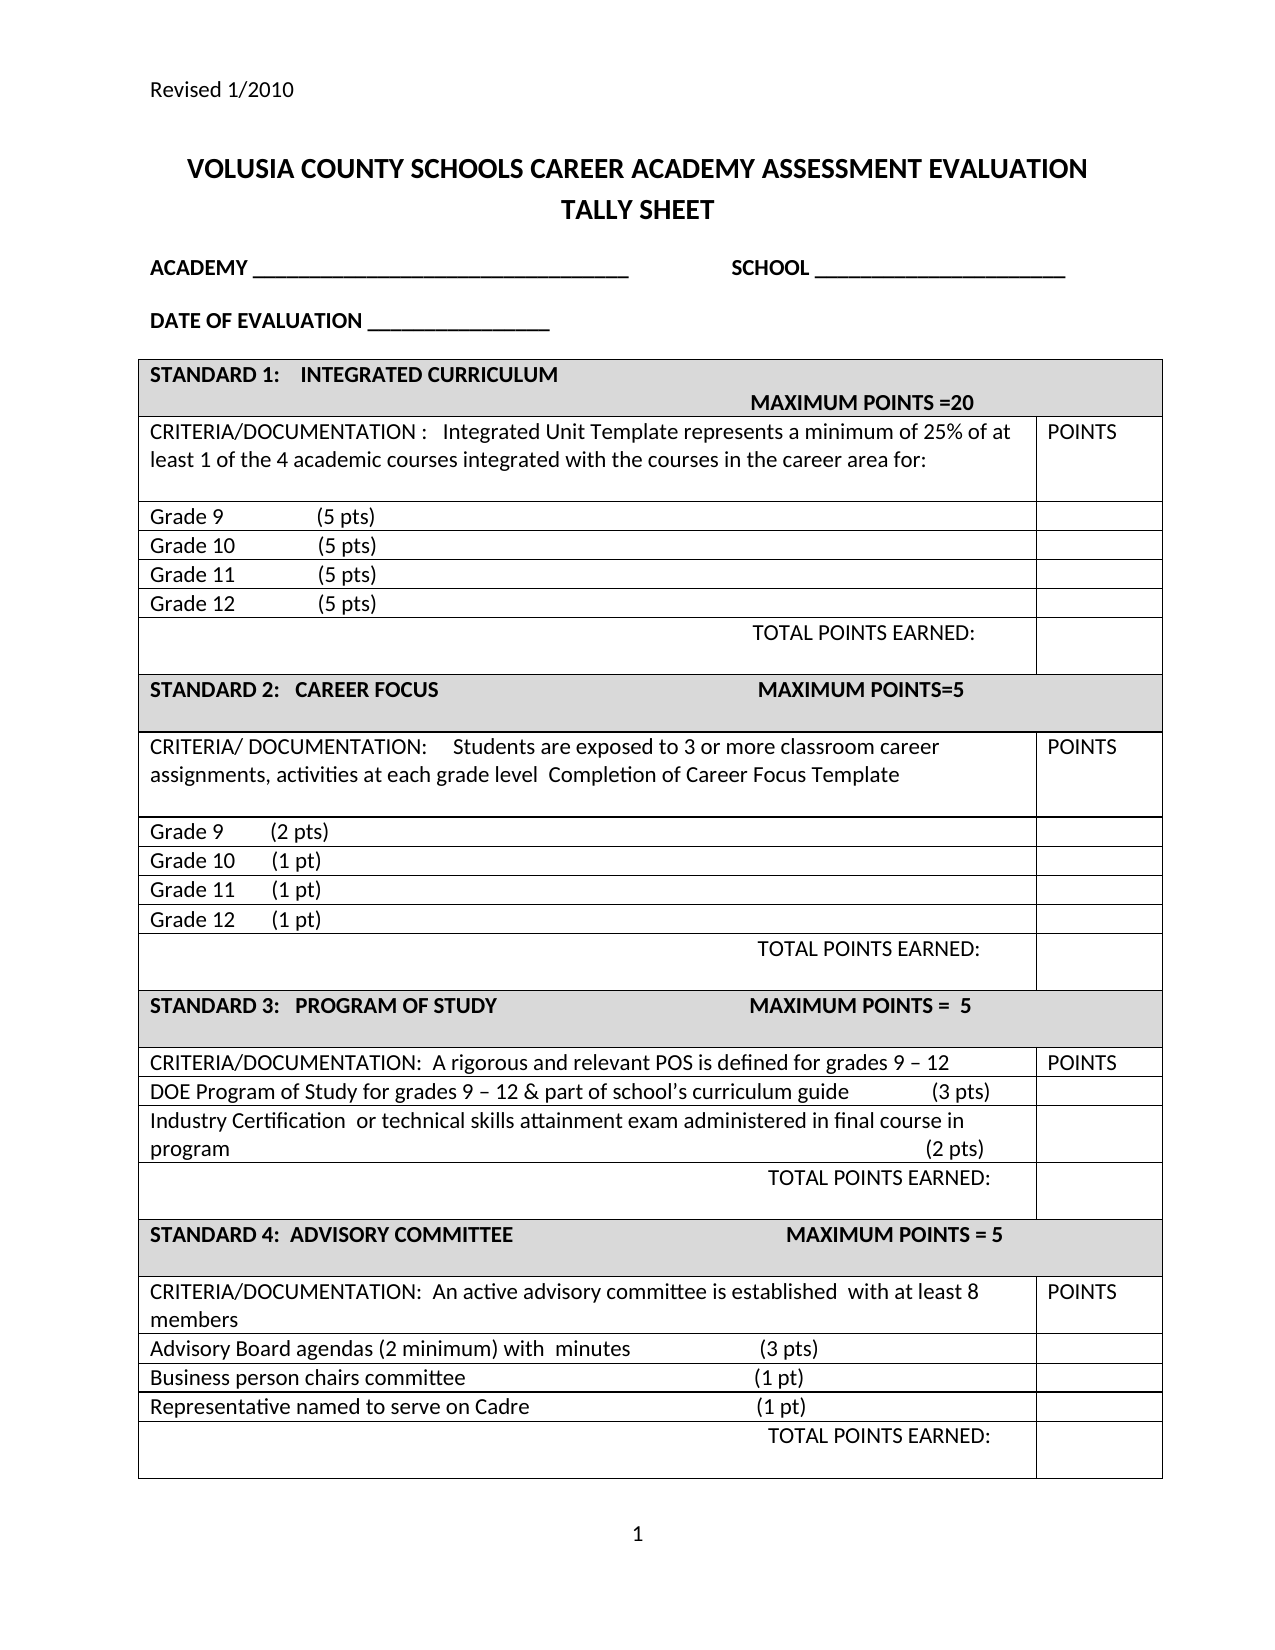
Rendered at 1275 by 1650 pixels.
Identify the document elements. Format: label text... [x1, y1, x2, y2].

table_cell POINTS [1037, 1048, 1162, 1076]
table_cell [1037, 876, 1162, 904]
table_cell [1037, 905, 1162, 933]
table_cell [1037, 1163, 1162, 1219]
table_cell [1037, 1393, 1162, 1421]
table_cell Grade 9 (5 pts) [139, 502, 1036, 530]
table_cell Grade 12 (5 pts) [139, 589, 1036, 617]
table_cell Industry Certification or technical skills attainment exam administered in final course in program (2 pts) [139, 1106, 1036, 1162]
table_cell [1037, 531, 1162, 559]
table_cell POINTS [1037, 733, 1162, 816]
table_cell CRITERIA/DOCUMENTATION: A rigorous and relevant POS is defined for grades 9 – 12 [139, 1048, 1036, 1076]
table_cell [1037, 1364, 1162, 1391]
text ACADEMY _________________________________ SCHOOL ______________________ [150, 253, 1125, 281]
table_header STANDARD 1: INTEGRATED CURRICULUM MAXIMUM POINTS =20 [139, 360, 1162, 416]
table_cell [1037, 1077, 1162, 1105]
table_cell [1037, 1422, 1162, 1478]
text DATE OF EVALUATION ________________ [150, 306, 1125, 334]
table_cell TOTAL POINTS EARNED: [139, 1163, 1036, 1219]
table_cell [1037, 502, 1162, 530]
table_cell STANDARD 4: ADVISORY COMMITTEE MAXIMUM POINTS = 5 [139, 1220, 1162, 1276]
table_cell TOTAL POINTS EARNED: [139, 618, 1036, 674]
table_cell [1037, 618, 1162, 674]
table_cell Business person chairs committee (1 pt) [139, 1364, 1036, 1391]
table_cell STANDARD 2: CAREER FOCUS MAXIMUM POINTS=5 [139, 675, 1162, 731]
table_cell CRITERIA/DOCUMENTATION: An active advisory committee is established with at least 8 members [139, 1277, 1036, 1333]
table_cell Grade 9 (2 pts) [139, 818, 1036, 846]
text VOLUSIA COUNTY SCHOOLS CAREER ACADEMY ASSESSMENT EVALUATION TALLY SHEET [150, 150, 1125, 227]
table_cell Grade 10 (5 pts) [139, 531, 1036, 559]
table_cell POINTS [1037, 1277, 1162, 1333]
table_cell TOTAL POINTS EARNED: [139, 1422, 1036, 1478]
table_cell Grade 11 (1 pt) [139, 876, 1036, 904]
table_cell Grade 11 (5 pts) [139, 560, 1036, 588]
table_cell Grade 10 (1 pt) [139, 847, 1036, 874]
table_cell [1037, 818, 1162, 846]
table_cell [1037, 934, 1162, 990]
table_cell Representative named to serve on Cadre (1 pt) [139, 1393, 1036, 1421]
table_cell CRITERIA/ DOCUMENTATION: Students are exposed to 3 or more classroom career assignments, activities at each grade level Completion of Career Focus Template [139, 733, 1036, 816]
table_cell [1037, 1334, 1162, 1362]
table_cell TOTAL POINTS EARNED: [139, 934, 1036, 990]
table_cell DOE Program of Study for grades 9 – 12 & part of school’s curriculum guide (3 pts) [139, 1077, 1036, 1105]
table_cell Grade 12 (1 pt) [139, 905, 1036, 933]
table_cell [1037, 589, 1162, 617]
table_cell Advisory Board agendas (2 minimum) with minutes (3 pts) [139, 1334, 1036, 1362]
table_cell STANDARD 3: PROGRAM OF STUDY MAXIMUM POINTS = 5 [139, 991, 1162, 1047]
table_cell [1037, 560, 1162, 588]
table_cell CRITERIA/DOCUMENTATION : Integrated Unit Template represents a minimum of 25% of at least 1 of the 4 academic courses integrated with the courses in the career area for: [139, 417, 1036, 501]
table_cell [1037, 847, 1162, 874]
table_cell POINTS [1037, 417, 1162, 501]
table_cell [1037, 1106, 1162, 1162]
